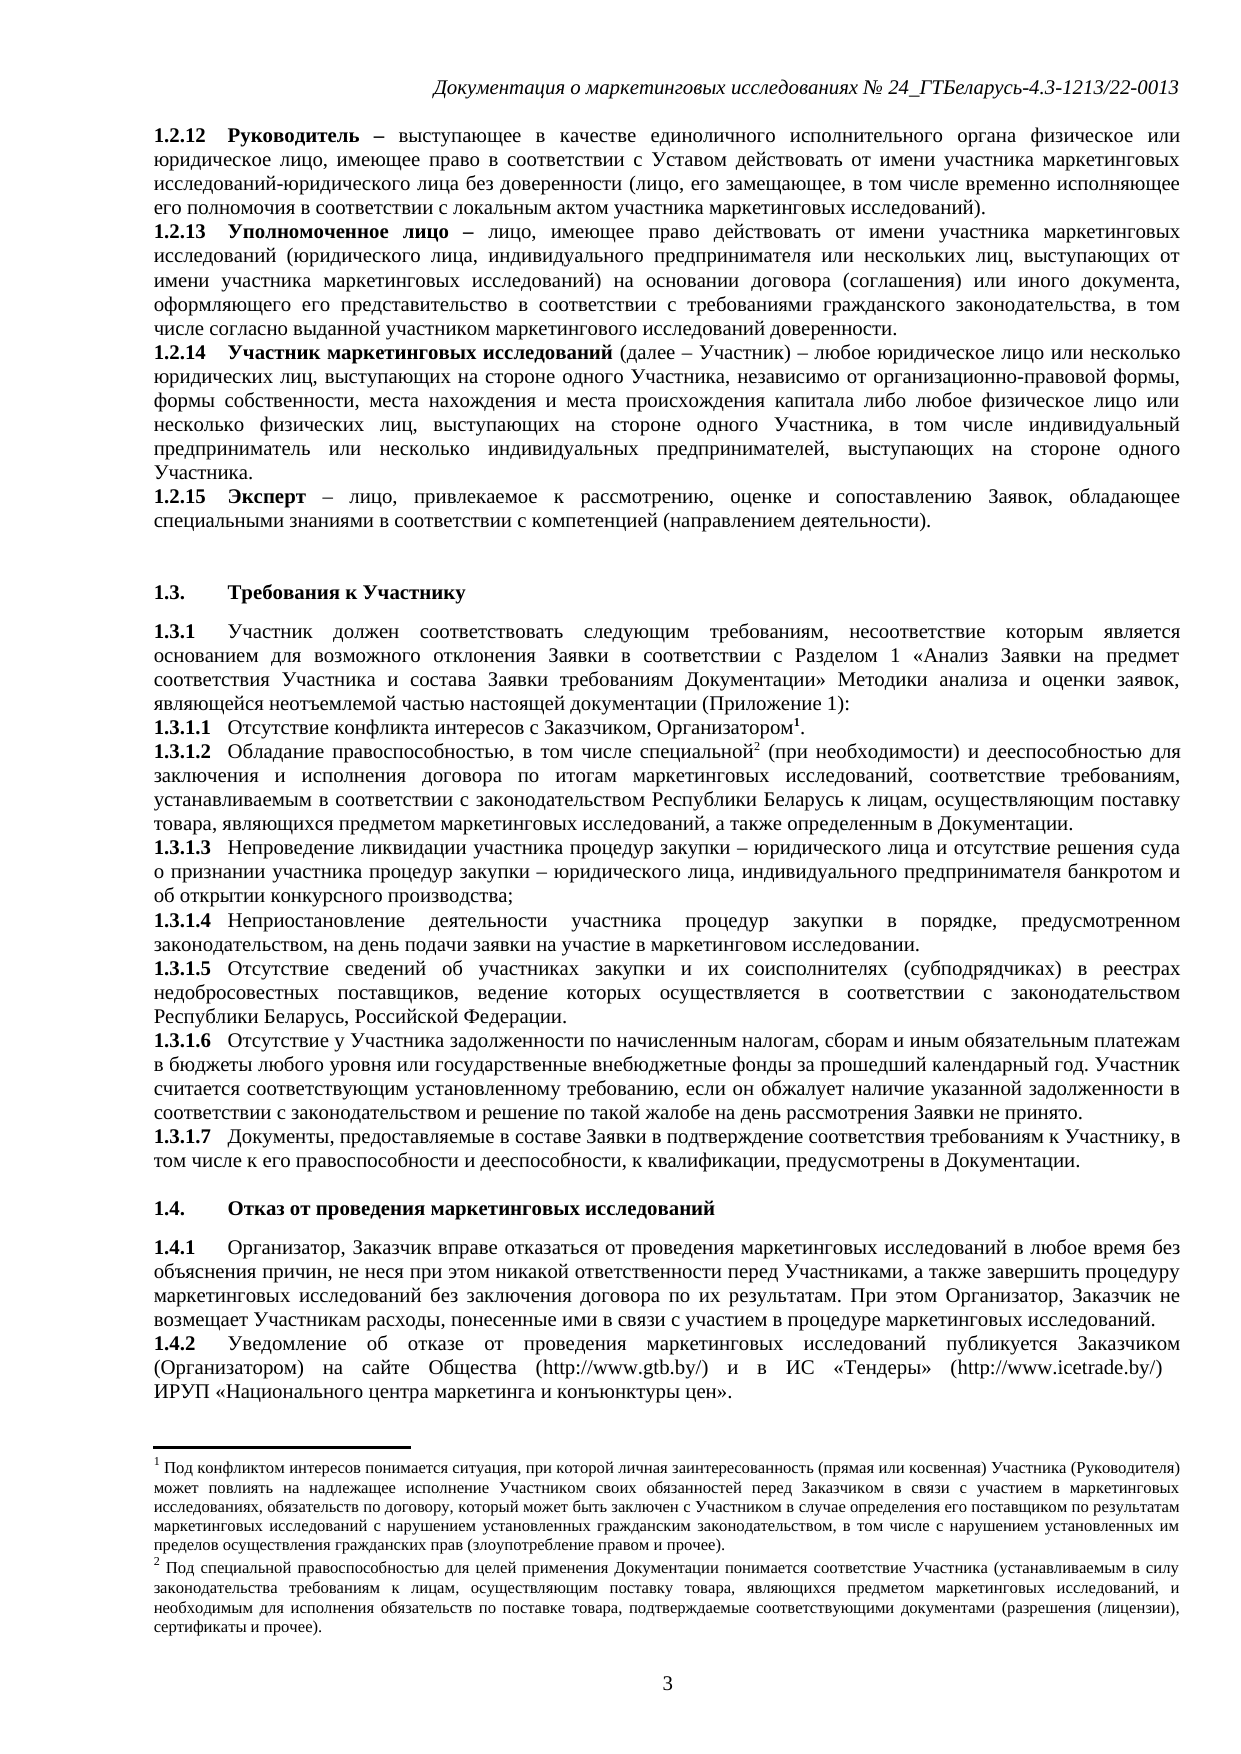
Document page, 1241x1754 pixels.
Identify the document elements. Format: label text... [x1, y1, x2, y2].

list Отсутствие сведений об участниках закупки и их соисполнителях (субподрядчиках) в реестрах недобросовестных поставщиков, ведение которых осуществляется в соответствии с законодательством Республики Беларусь, Российской Федерации. [153, 956, 1181, 1028]
list Участник маркетинговых исследований (далее – Участник) – любое юридическое лицо или несколько юридических лиц, выступающих на стороне одного Участника, независимо от организационно-правовой формы, формы собственности, места нахождения и места происхождения капитала либо любое физическое лицо или несколько физических лиц, выступающих на стороне одного Участника, в том числе индивидуальный предприниматель или несколько индивидуальных предпринимателей, выступающих на стороне одного Участника. [153, 340, 1181, 484]
list Обладание правоспособностью, в том числе специальной (при необходимости) и дееспособностью для заключения и исполнения договора по итогам маркетинговых исследований, соответствие требованиям, устанавливаемым в соответствии с законодательством Республики Беларусь к лицам, осуществляющим поставку товара, являющихся предметом маркетинговых исследований, а также определенным в Документации. [153, 739, 1181, 835]
list Руководитель – выступающее в качестве единоличного исполнительного органа физическое или юридическое лицо, имеющее право в соответствии с Уставом действовать от имени участника маркетинговых исследований-юридического лица без доверенности (лицо, его замещающее, в том числе временно исполняющее его полномочия в соответствии с локальным актом участника маркетинговых исследований). [153, 123, 1181, 219]
list Уполномоченное лицо – лицо, имеющее право действовать от имени участника маркетинговых исследований (юридического лица, индивидуального предпринимателя или нескольких лиц, выступающих от имени участника маркетинговых исследований) на основании договора (соглашения) или иного документа, оформляющего его представительство в соответствии с требованиями гражданского законодательства, в том числе согласно выданной участником маркетингового исследований доверенности. [153, 219, 1181, 340]
list Эксперт – лицо, привлекаемое к рассмотрению, оценке и сопоставлению Заявок, обладающее специальными знаниями в соответствии с компетенцией (направлением деятельности). [153, 484, 1181, 532]
list Уведомление об отказе от проведения маркетинговых исследований публикуется Заказчиком (Организатором) на сайте Общества () и в ИС «Тендеры» (http://www.icetrade.by/) ИРУП «Национального центра маркетинга и конъюнктуры цен». [153, 1331, 1181, 1403]
list Непроведение ликвидации участника процедур закупки – юридического лица и отсутствие решения суда о признании участника процедур закупки – юридического лица, индивидуального предпринимателя банкротом и об открытии конкурсного производства; [153, 835, 1181, 907]
list Отказ от проведения маркетинговых исследований [153, 1196, 1181, 1220]
list Документы, предоставляемые в составе Заявки в подтверждение соответствия требованиям к Участнику, в том числе к его правоспособности и дееспособности, к квалификации, предусмотрены в Документации. [153, 1124, 1181, 1172]
list Участник должен соответствовать следующим требованиям, несоответствие которым является основанием для возможного отклонения Заявки в соответствии с Разделом 1 «Анализ Заявки на предмет соответствия Участника и состава Заявки требованиям Документации» Методики анализа и оценки заявок, являющейся неотъемлемой частью настоящей документации (Приложение 1): [153, 619, 1181, 715]
list Требования к Участнику [153, 580, 1181, 604]
list Неприостановление деятельности участника процедур закупки в порядке, предусмотренном законодательством, на день подачи заявки на участие в маркетинговом исследовании. [153, 907, 1181, 956]
list Отсутствие у Участника задолженности по начисленным налогам, сборам и иным обязательным платежам в бюджеты любого уровня или государственные внебюджетные фонды за прошедший календарный год. Участник считается соответствующим установленному требованию, если он обжалует наличие указанной задолженности в соответствии с законодательством и решение по такой жалобе на день рассмотрения Заявки не принято. [153, 1028, 1181, 1124]
list Отсутствие конфликта интересов с Заказчиком, Организатором. [153, 715, 1181, 739]
list Организатор, Заказчик вправе отказаться от проведения маркетинговых исследований в любое время без объяснения причин, не неся при этом никакой ответственности перед Участниками, а также завершить процедуру маркетинговых исследований без заключения договора по их результатам. При этом Организатор, Заказчик не возмещает Участникам расходы, понесенные ими в связи с участием в процедуре маркетинговых исследований. [153, 1235, 1181, 1331]
